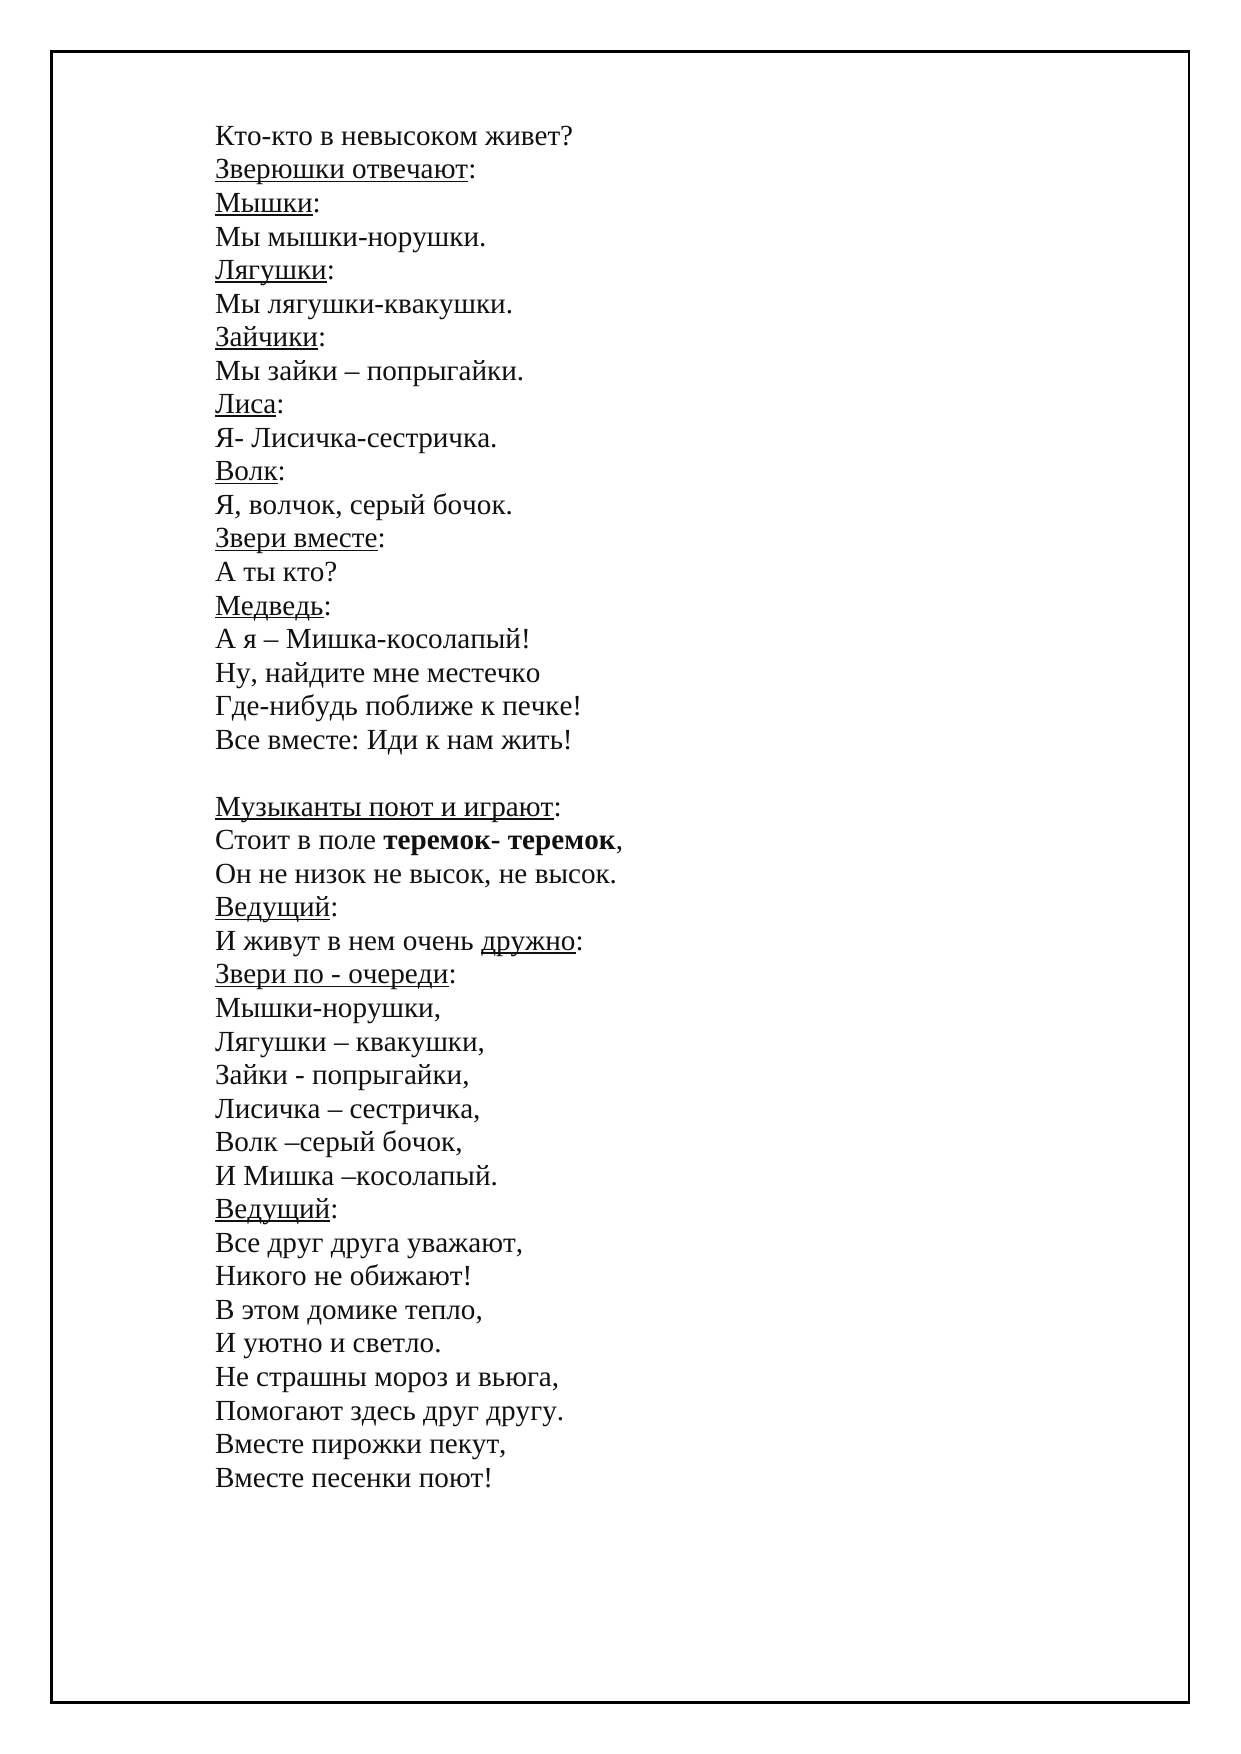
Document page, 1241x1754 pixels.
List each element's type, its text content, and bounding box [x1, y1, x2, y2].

text В этом домике тепло, [177, 1292, 1152, 1326]
text И уютно и светло. [177, 1326, 1152, 1359]
text Мы зайки – попрыгайки. [177, 353, 1152, 386]
text Вместе пирожки пекут, [177, 1426, 1152, 1460]
text Звери по - очереди: [177, 957, 1152, 990]
text Ну, найдите мне местечко [177, 655, 1152, 688]
text Ведущий: [177, 889, 1152, 923]
text Никого не обижают! [177, 1258, 1152, 1292]
text Мышки-норушки, [177, 990, 1152, 1024]
text И живут в нем очень дружно: [177, 923, 1152, 957]
text Стоит в поле теремок- теремок, [177, 822, 1152, 856]
text Волк –серый бочок, [177, 1124, 1152, 1158]
text А ты кто? [177, 554, 1152, 588]
text Зайчики: [177, 319, 1152, 353]
text Лягушки: [177, 252, 1152, 286]
text Мы мышки-норушки. [177, 219, 1152, 252]
text Лиса: [177, 386, 1152, 420]
text И Мишка –косолапый. [177, 1158, 1152, 1191]
text Ведущий: [177, 1191, 1152, 1225]
text А я – Мишка-косолапый! [177, 621, 1152, 655]
text Все вместе: Иди к нам жить! [177, 722, 1152, 755]
text Все друг друга уважают, [177, 1225, 1152, 1258]
text Зайки - попрыгайки, [177, 1057, 1152, 1091]
text Я- Лисичка-сестричка. [177, 420, 1152, 453]
text Лягушки – квакушки, [177, 1024, 1152, 1057]
text Не страшны мороз и вьюга, [177, 1359, 1152, 1393]
text Мы лягушки-квакушки. [177, 286, 1152, 319]
text Где-нибудь поближе к печке! [177, 688, 1152, 722]
text Медведь: [177, 588, 1152, 621]
text Вместе песенки поют! [177, 1460, 1152, 1493]
text Я, волчок, серый бочок. [177, 487, 1152, 521]
text Он не низок не высок, не высок. [177, 856, 1152, 889]
text Зверюшки отвечают: [177, 152, 1152, 185]
text Помогают здесь друг другу. [177, 1393, 1152, 1426]
text Кто-кто в невысоком живет? [177, 118, 1152, 152]
text Мышки: [177, 185, 1152, 219]
text Звери вместе: [177, 521, 1152, 554]
text Лисичка – сестричка, [177, 1091, 1152, 1124]
text Музыканты поют и играют: [177, 789, 1152, 822]
text Волк: [177, 453, 1152, 487]
